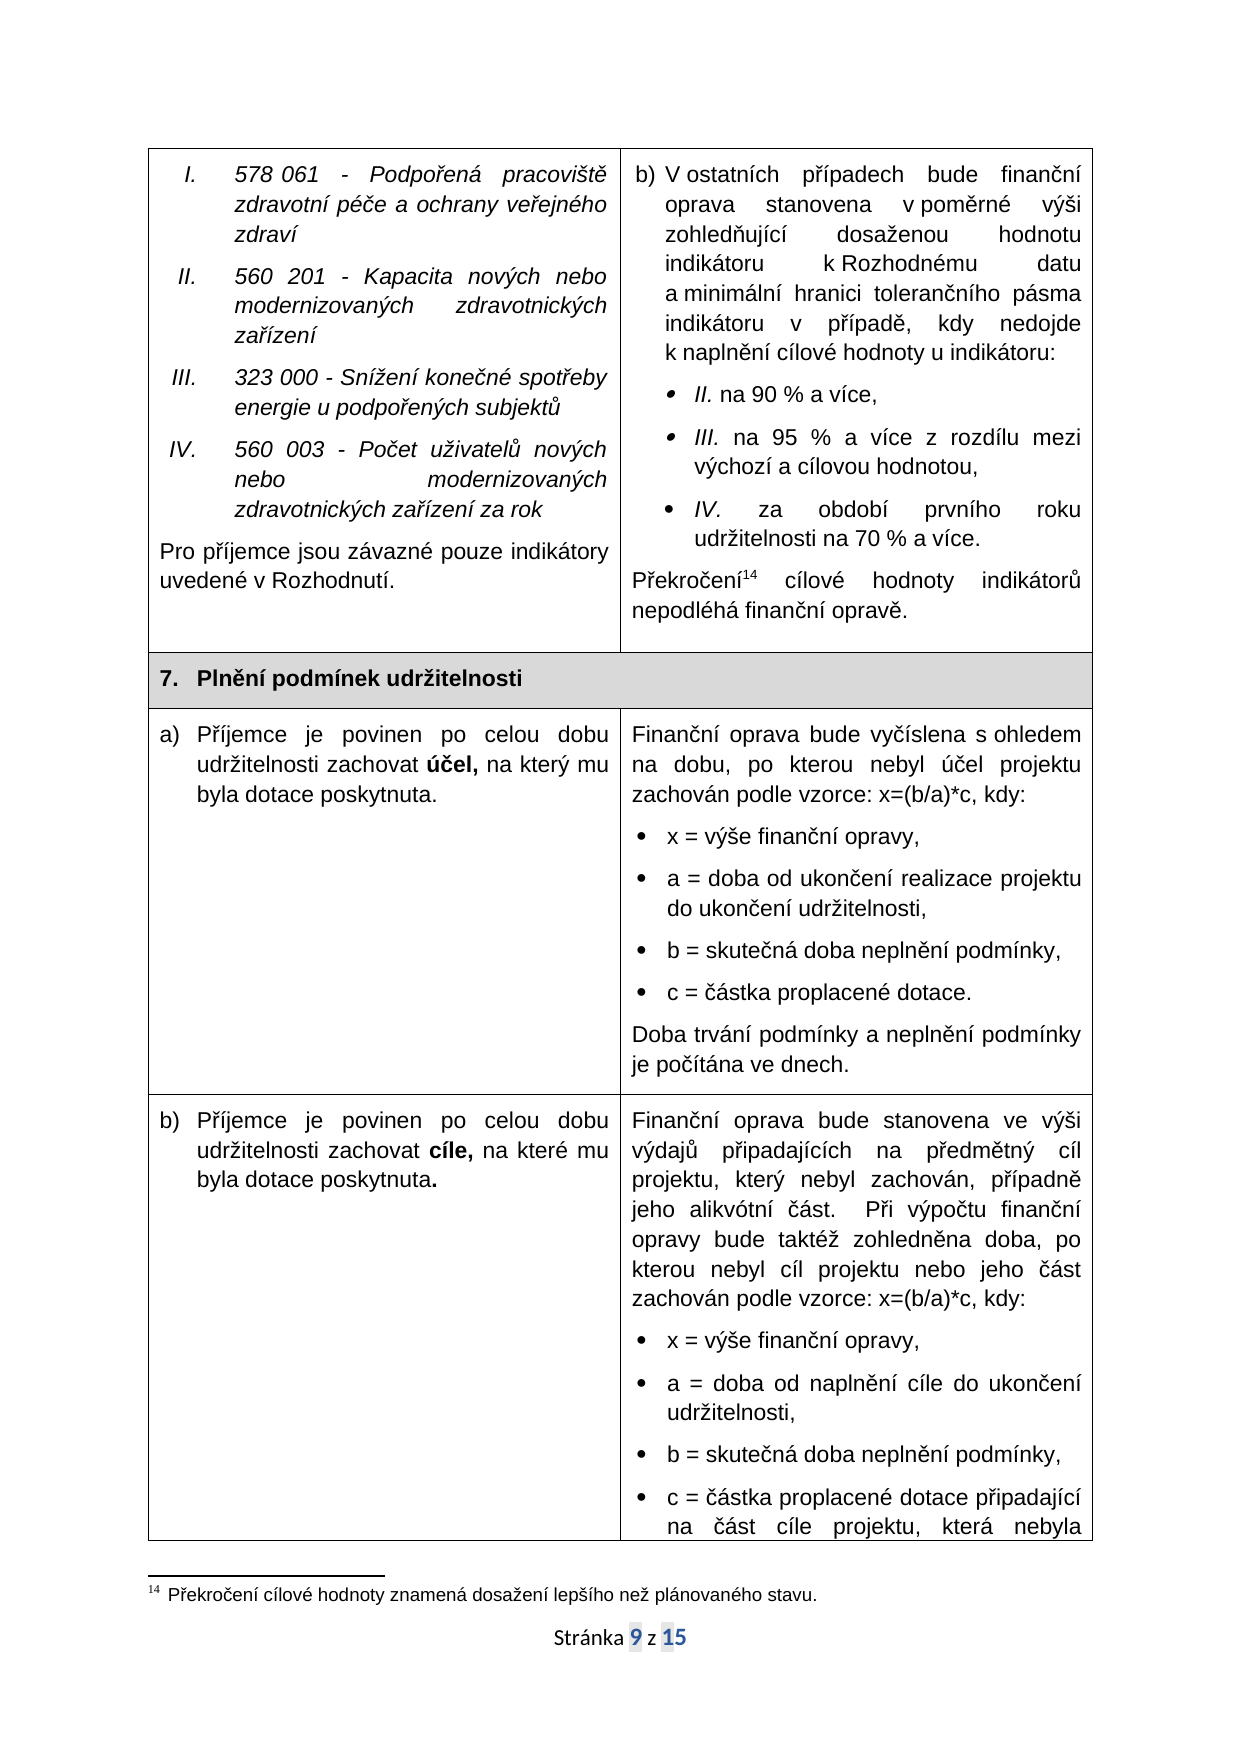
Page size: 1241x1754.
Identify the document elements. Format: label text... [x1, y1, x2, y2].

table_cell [621, 1095, 1092, 1540]
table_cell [149, 149, 620, 652]
table_cell Plnění podmínek udržitelnosti [149, 653, 1092, 708]
table_cell Příjemce je povinen po celou dobu udržitelnosti zachovat účel, na který mu byla dotace poskytnuta. [149, 709, 620, 1093]
table_cell Finanční oprava bude vyčíslena s ohledem na dobu, po kterou nebyl účel projektu zachován podle vzorce: x=(b/a)*c, kdy: x = výše finanční opravy, a = doba od ukončení realizace projektu do ukončení udržitelnosti, b = skutečná doba neplnění podmínky, c = částka proplacené dotace. Doba trvání podmínky a neplnění podmínky je počítána ve dnech. [621, 709, 1092, 1093]
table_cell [621, 149, 1092, 652]
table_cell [149, 1095, 620, 1540]
